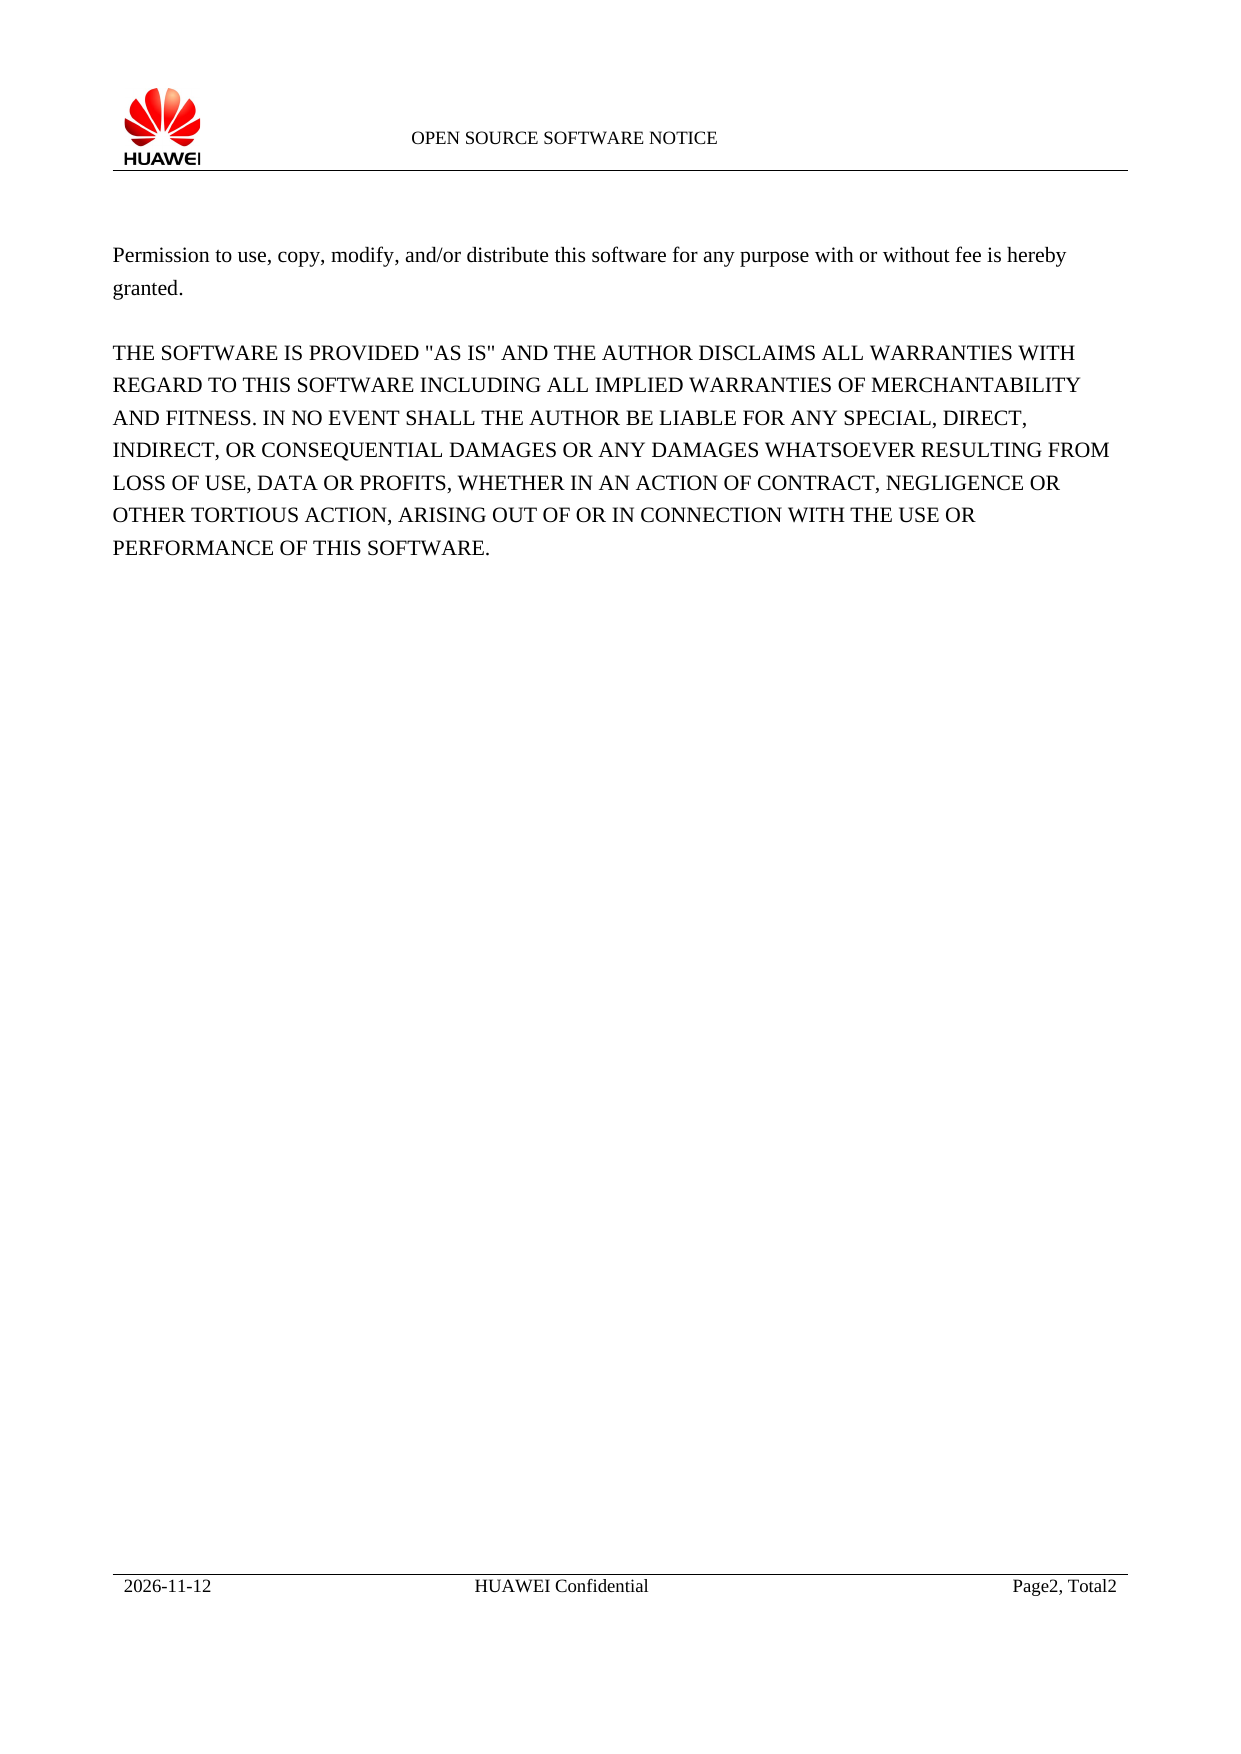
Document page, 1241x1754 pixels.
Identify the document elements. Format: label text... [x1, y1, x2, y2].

picture [124, 88, 201, 165]
